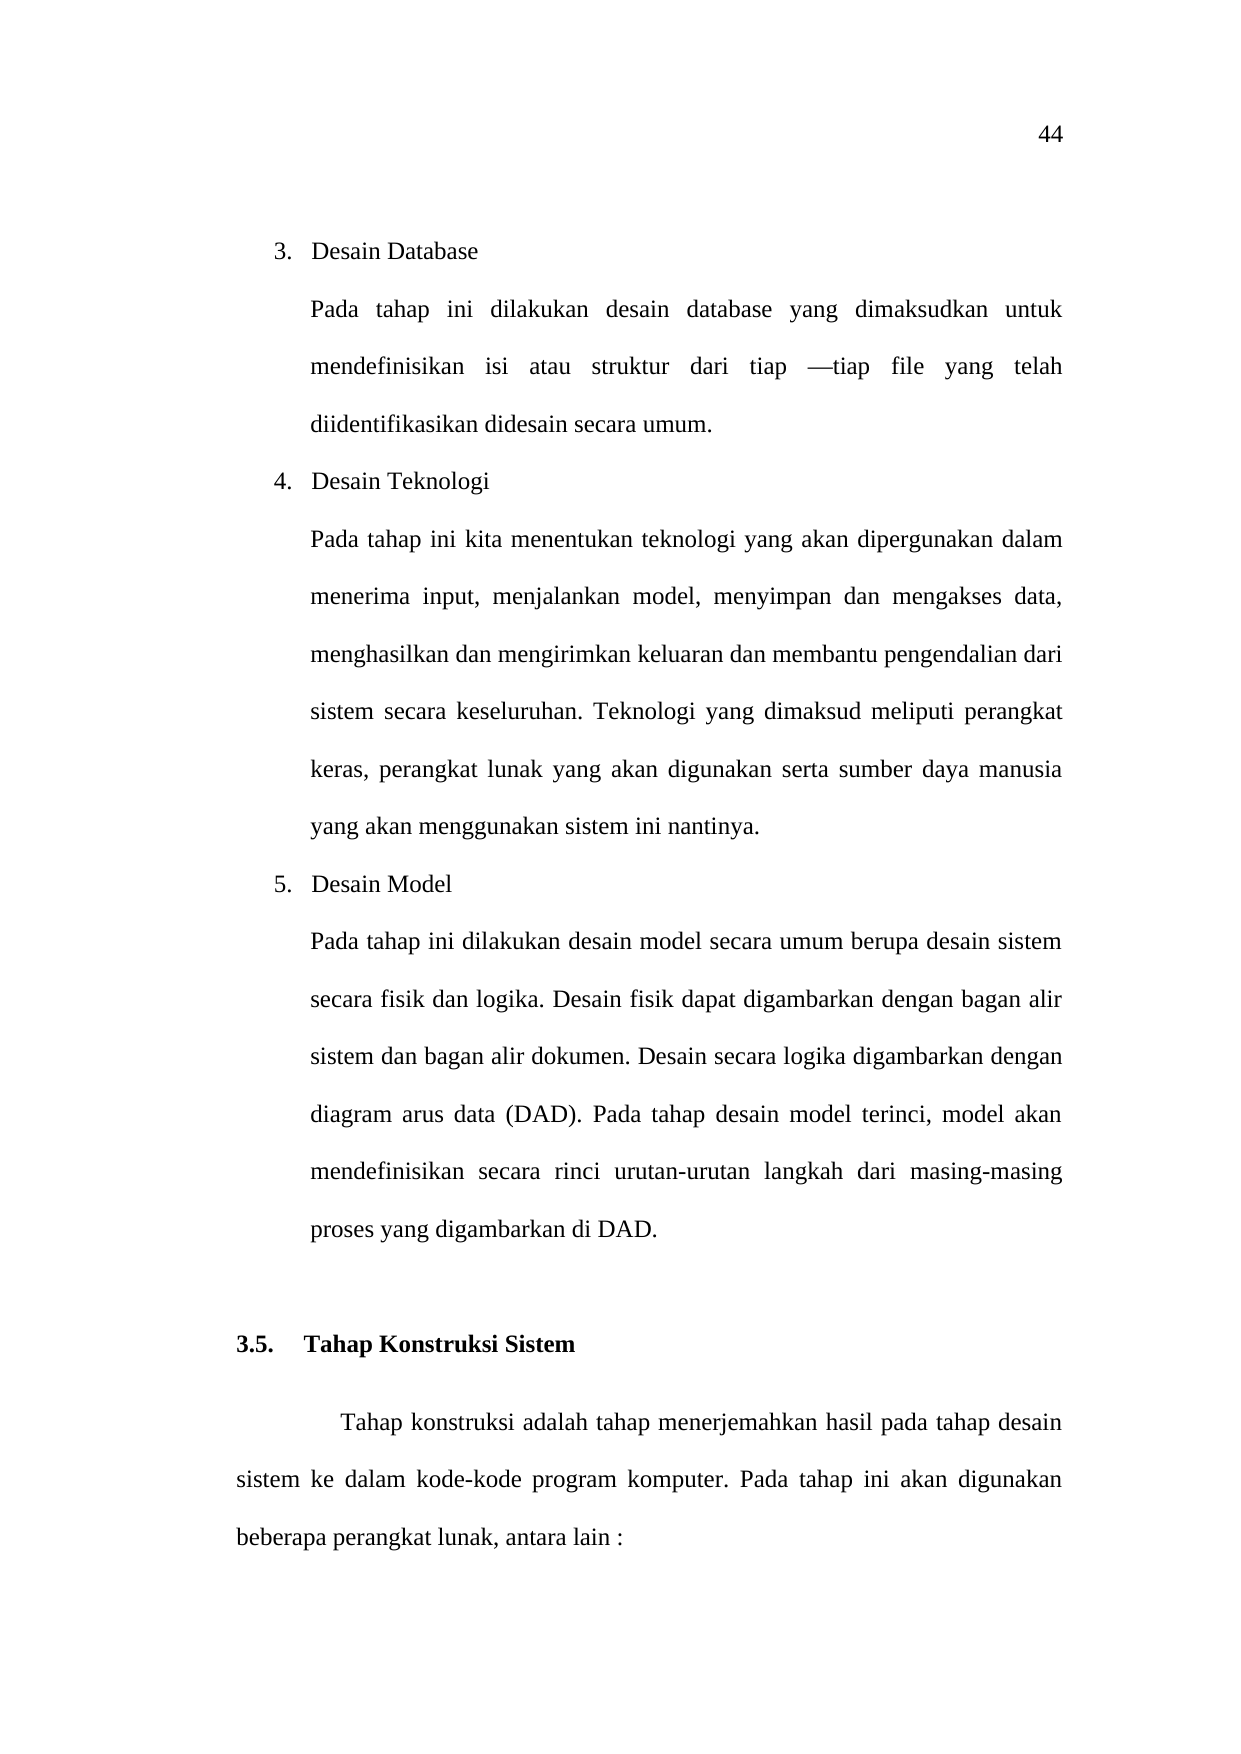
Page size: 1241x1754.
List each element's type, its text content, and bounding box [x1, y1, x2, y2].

list Desain Teknologi [274, 466, 1063, 495]
list Tahap Konstruksi Sistem [236, 1329, 1063, 1357]
list Pada tahap ini dilakukan desain database yang dimaksudkan untuk mendefinisikan isi atau struktur dari tiap —tiap file yang telah diidentifikasikan didesain secara umum. [310, 294, 1063, 437]
list Pada tahap ini kita menentukan teknologi yang akan dipergunakan dalam menerima input, menjalankan model, menyimpan dan mengakses data, menghasilkan dan mengirimkan keluaran dan membantu pengendalian dari sistem secara keseluruhan. Teknologi yang dimaksud meliputi perangkat keras, perangkat lunak yang akan digunakan serta sumber daya manusia yang akan menggunakan sistem ini nantinya. [310, 524, 1063, 840]
list Desain Model [274, 869, 1063, 897]
list Pada tahap ini dilakukan desain model secara umum berupa desain sistem secara fisik dan logika. Desain fisik dapat digambarkan dengan bagan alir sistem dan bagan alir dokumen. Desain secara logika digambarkan dengan diagram arus data (DAD). Pada tahap desain model terinci, model akan mendefinisikan secara rinci urutan-urutan langkah dari masing-masing proses yang digambarkan di DAD. [310, 926, 1063, 1242]
text Tahap konstruksi adalah tahap menerjemahkan hasil pada tahap desain sistem ke dalam kode-kode program komputer. Pada tahap ini akan digunakan beberapa perangkat lunak, antara lain : [236, 1407, 1063, 1551]
list Desain Database [274, 236, 1063, 265]
